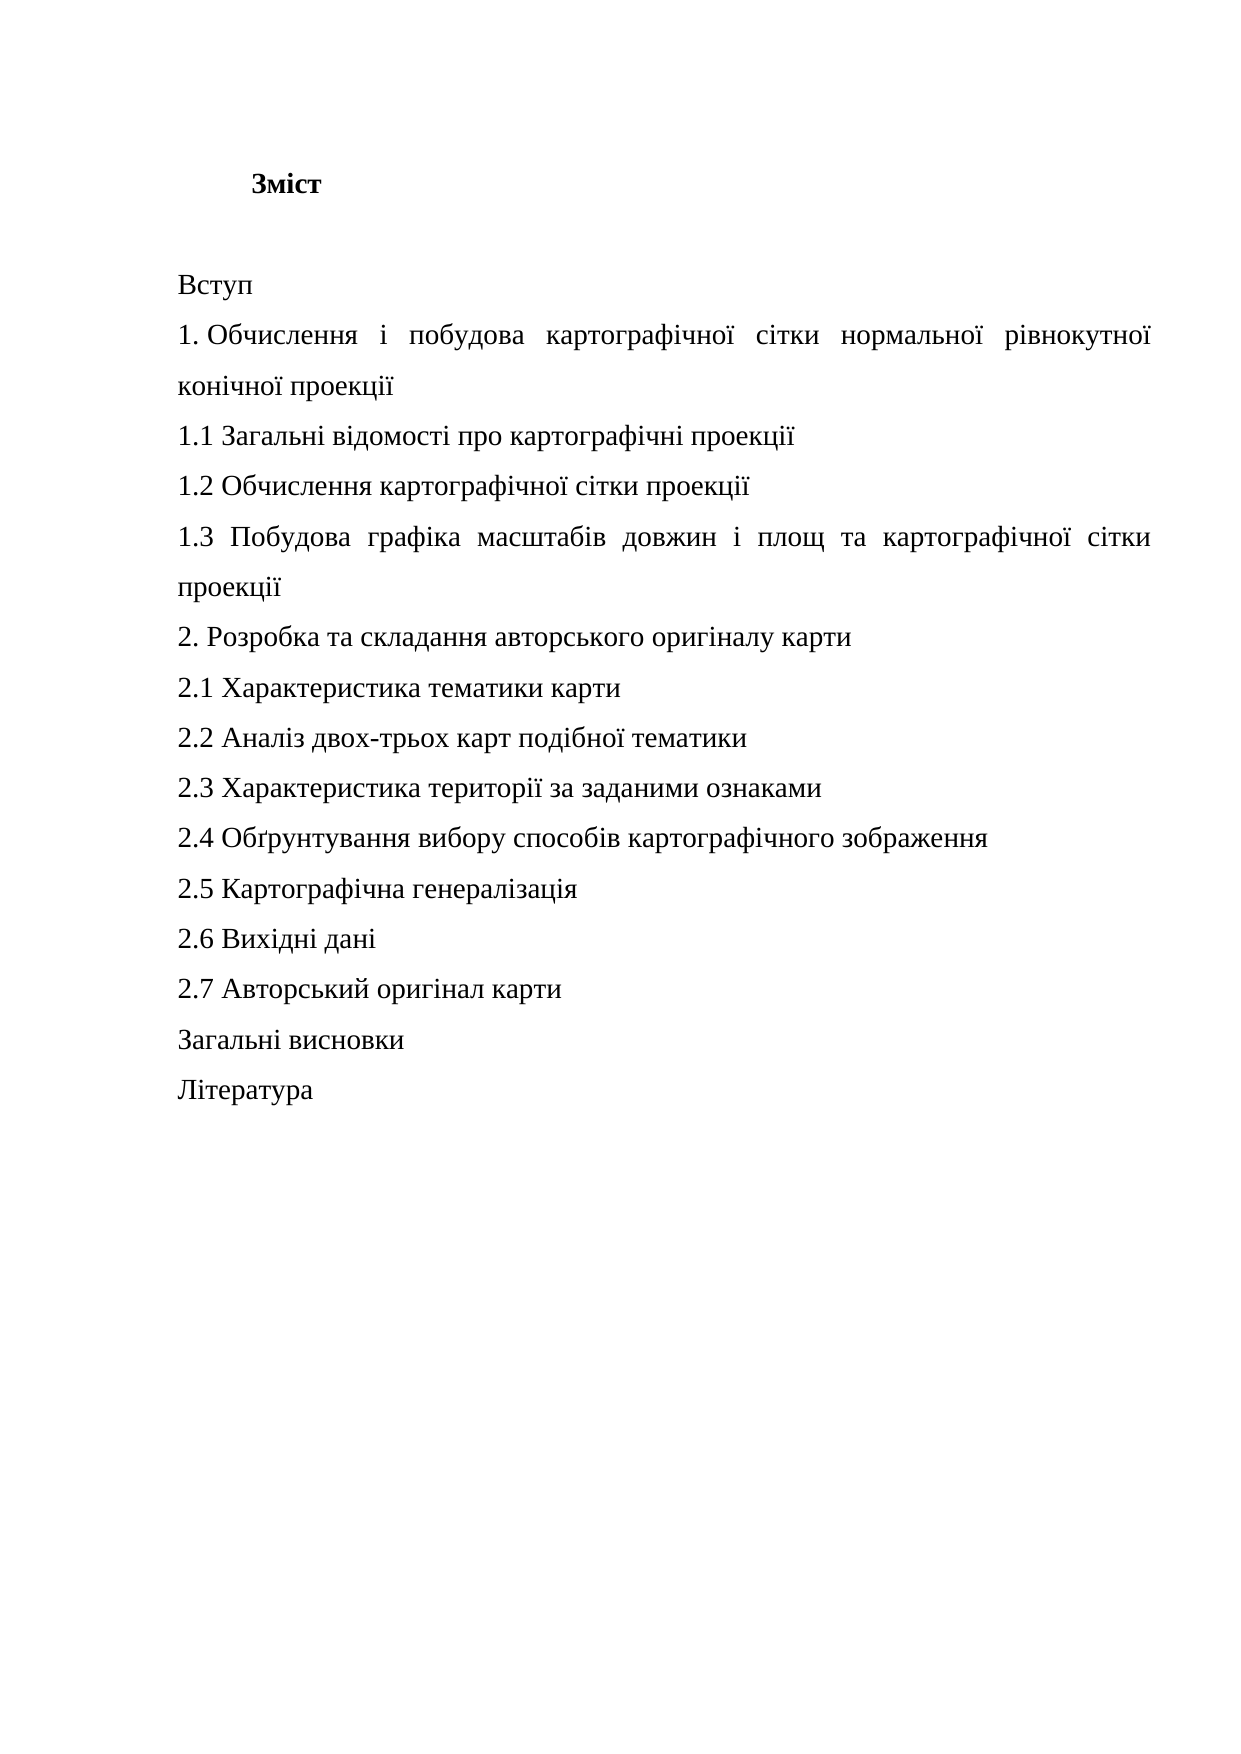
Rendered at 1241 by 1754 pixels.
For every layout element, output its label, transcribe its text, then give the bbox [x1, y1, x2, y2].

text 1.3 Побудова графіка масштабів довжин і площ та картографічної сітки проекції [177, 519, 1152, 603]
text Вступ [177, 267, 1152, 301]
text 2.6 Вихідні дані [177, 921, 1152, 955]
text 2.1 Характеристика тематики карти [177, 670, 1152, 703]
text 2. Розробка та складання авторського оригіналу карти [177, 619, 1152, 653]
text Література [177, 1072, 1152, 1106]
list Загальні відомості про картографічні проекції [177, 418, 1152, 452]
list Обчислення і побудова картографічної сітки нормальної рівнокутної конічної проекції [177, 317, 1152, 401]
text Зміст [177, 167, 1152, 200]
text Загальні висновки [177, 1022, 1152, 1055]
text 2.7 Авторський оригінал карти [177, 972, 1152, 1005]
text 2.2 Аналіз двох-трьох карт подібної тематики [177, 720, 1152, 753]
text 2.4 Обґрунтування вибору способів картографічного зображення [177, 821, 1152, 854]
list Обчислення картографічної сітки проекції [177, 468, 1152, 502]
text 2.5 Картографічна генералізація [177, 871, 1152, 904]
text 2.3 Характеристика території за заданими ознаками [177, 770, 1152, 804]
